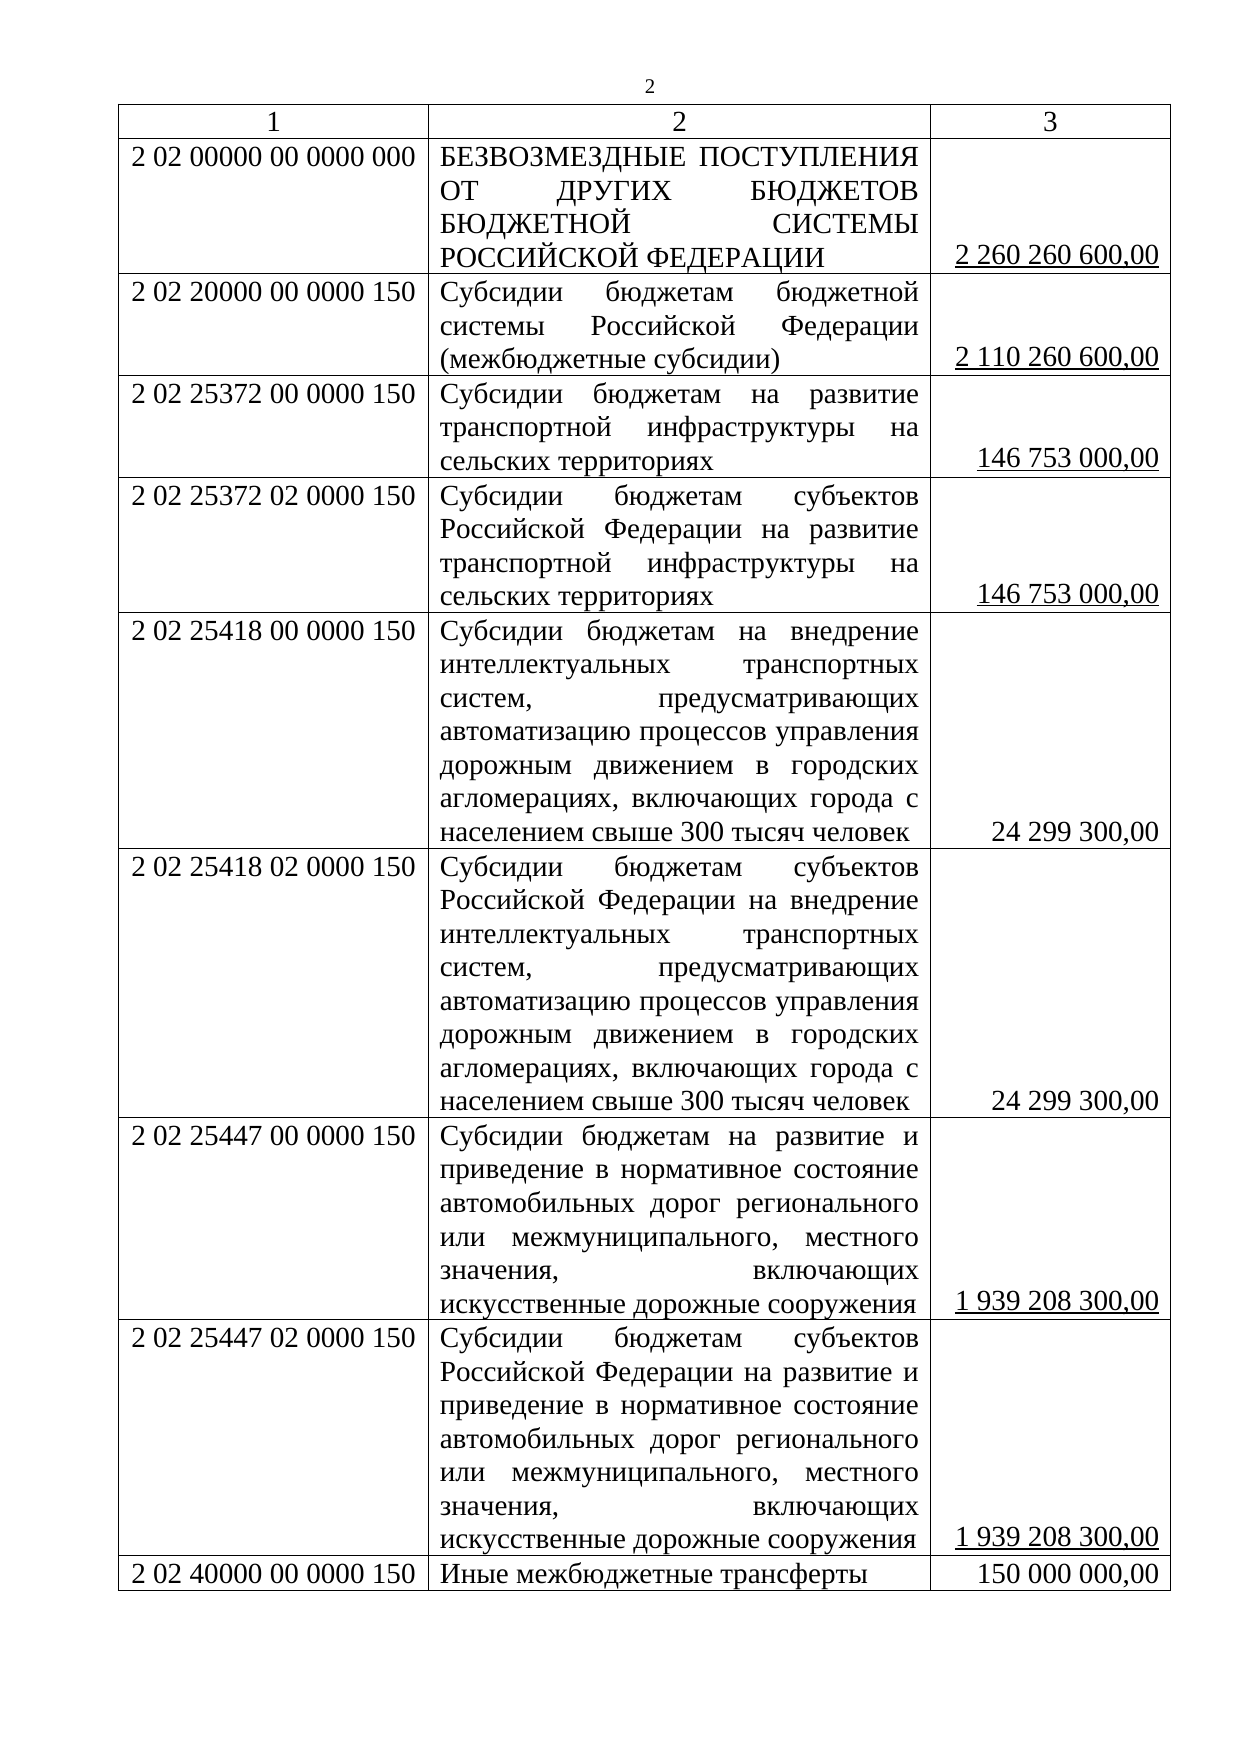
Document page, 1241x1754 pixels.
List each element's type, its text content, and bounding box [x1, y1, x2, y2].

table_cell 2 02 25418 02 0000 150 [119, 849, 428, 1117]
table_cell 150 000 000,00 [931, 1556, 1170, 1590]
table_cell 1 939 208 300,00 [931, 1320, 1170, 1555]
table_cell 24 299 300,00 [931, 613, 1170, 848]
table_cell 146 753 000,00 [931, 478, 1170, 612]
table_cell 2 02 25372 02 0000 150 [119, 478, 428, 612]
table_header 2 [429, 105, 930, 138]
table_cell 146 753 000,00 [931, 376, 1170, 477]
table_cell 2 110 260 600,00 [931, 274, 1170, 375]
table_cell Субсидии бюджетам субъектов Российской Федерации на развитие транспортной инфраструктуры на сельских территориях [429, 478, 930, 612]
table_cell Субсидии бюджетам субъектов Российской Федерации на внедрение интеллектуальных транспортных систем, предусматривающих автоматизацию процессов управления дорожным движением в городских агломерациях, включающих города с населением свыше 300 тысяч человек [429, 849, 930, 1117]
table_cell 2 02 40000 00 0000 150 [119, 1556, 428, 1590]
table_cell Иные межбюджетные трансферты [429, 1556, 930, 1590]
table_cell 2 02 25447 00 0000 150 [119, 1118, 428, 1319]
table_cell 24 299 300,00 [931, 849, 1170, 1117]
table_cell 2 260 260 600,00 [931, 139, 1170, 273]
table_cell 2 02 25447 02 0000 150 [119, 1320, 428, 1555]
table_cell Субсидии бюджетам на развитие и приведение в нормативное состояние автомобильных дорог регионального или межмуниципального, местного значения, включающих искусственные дорожные сооружения [429, 1118, 930, 1319]
table_cell 1 939 208 300,00 [931, 1118, 1170, 1319]
table_cell 2 02 25372 00 0000 150 [119, 376, 428, 477]
table_header 3 [931, 105, 1170, 138]
table_cell 2 02 25418 00 0000 150 [119, 613, 428, 848]
table_header 1 [119, 105, 428, 138]
table_cell 2 02 20000 00 0000 150 [119, 274, 428, 375]
table_cell Субсидии бюджетам бюджетной системы Российской Федерации (межбюджетные субсидии) [429, 274, 930, 375]
table_cell БЕЗВОЗМЕЗДНЫЕ ПОСТУПЛЕНИЯ ОТ ДРУГИХ БЮДЖЕТОВ БЮДЖЕТНОЙ СИСТЕМЫ РОССИЙСКОЙ ФЕДЕРАЦИИ [429, 139, 930, 273]
table_cell Субсидии бюджетам субъектов Российской Федерации на развитие и приведение в нормативное состояние автомобильных дорог регионального или межмуниципального, местного значения, включающих искусственные дорожные сооружения [429, 1320, 930, 1555]
table_cell Субсидии бюджетам на внедрение интеллектуальных транспортных систем, предусматривающих автоматизацию процессов управления дорожным движением в городских агломерациях, включающих города с населением свыше 300 тысяч человек [429, 613, 930, 848]
table_cell Субсидии бюджетам на развитие транспортной инфраструктуры на сельских территориях [429, 376, 930, 477]
table_cell 2 02 00000 00 0000 000 [119, 139, 428, 273]
